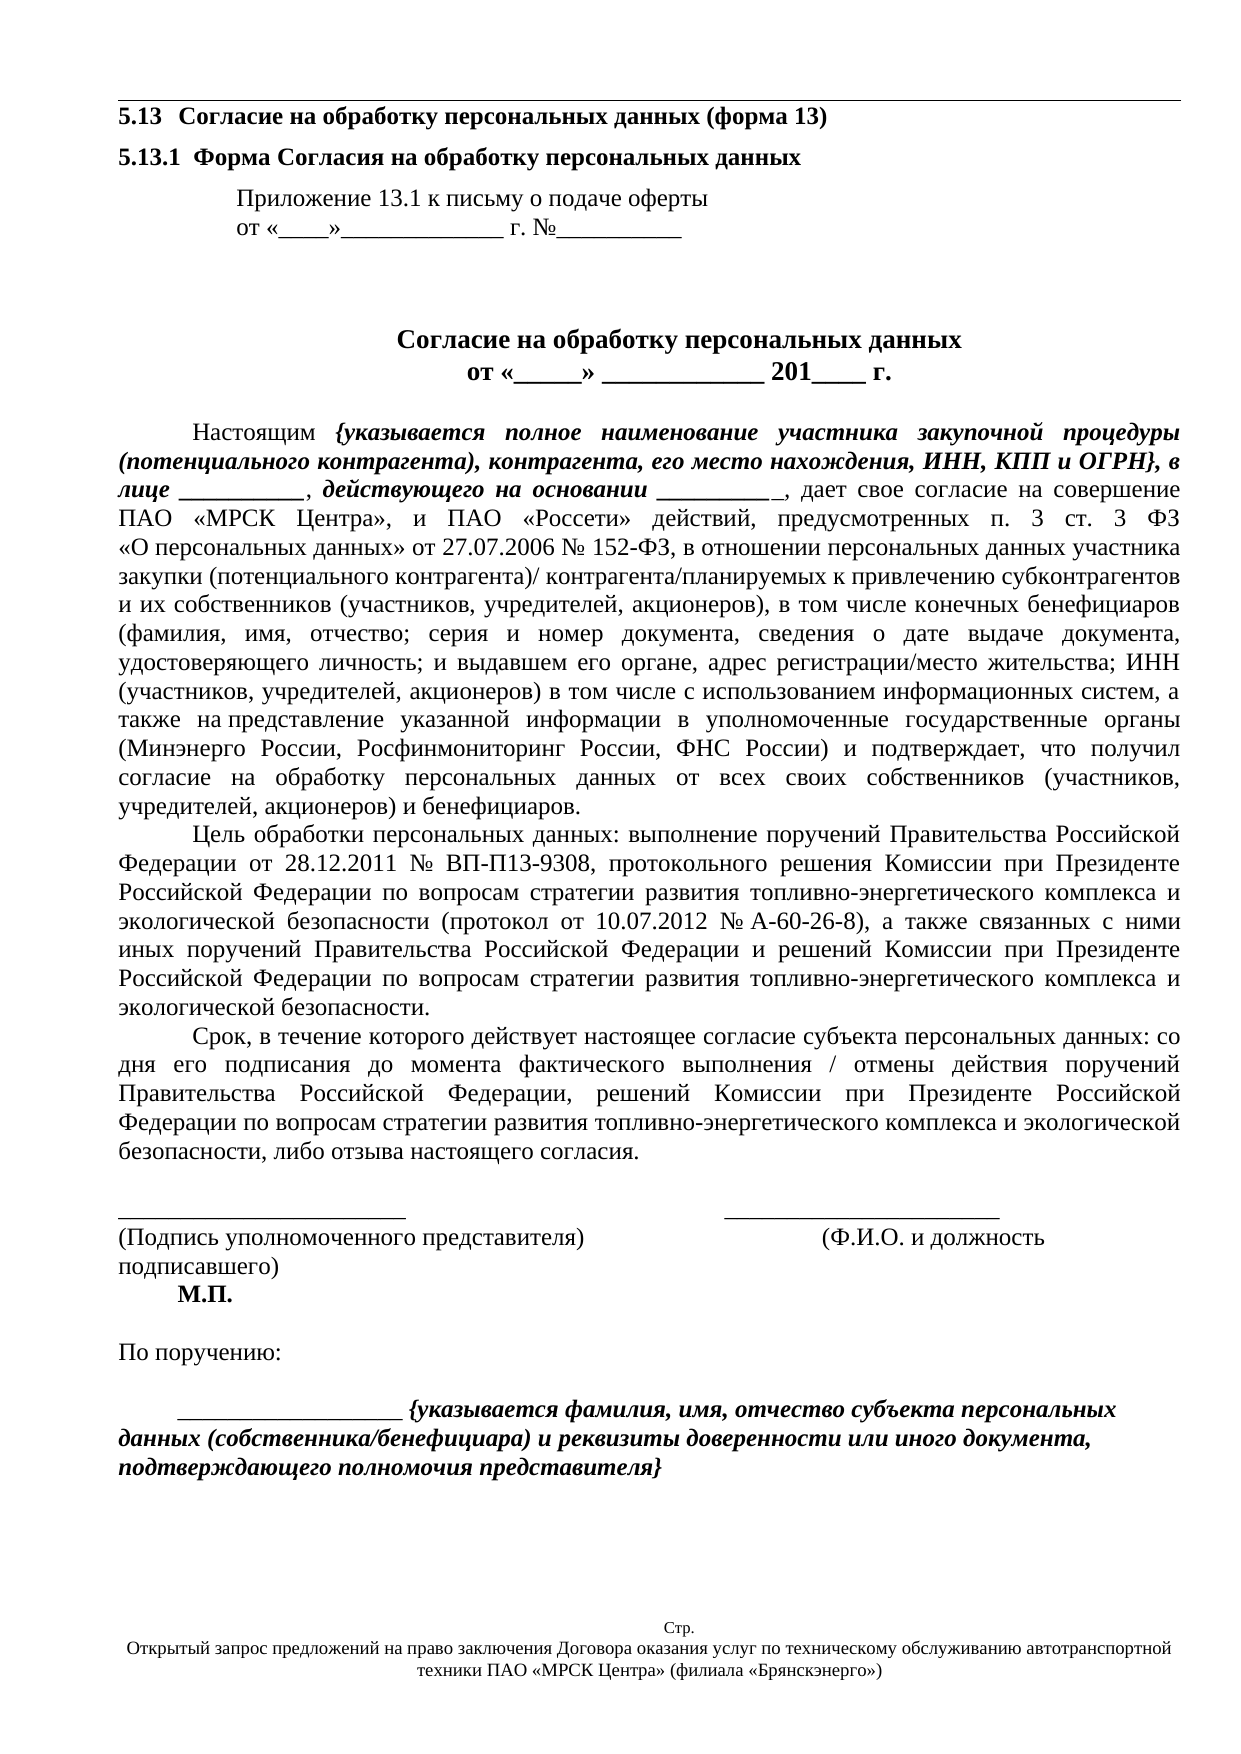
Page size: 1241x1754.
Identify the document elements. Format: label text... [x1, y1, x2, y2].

subtitle Согласие на обработку персональных данных (форма 13) [118, 101, 1181, 130]
text Настоящим {указывается полное наименование участника закупочной процедуры (потенциального контрагента), контрагента, его место нахождения, ИНН, КПП и ОГРН}, в лице __________, действующего на основании __________, дает свое согласие на совершение ПАО «МРСК Центра», и ПАО «Россети» действий, предусмотренных п. 3 ст. 3 ФЗ «О персональных данных» от 27.07.2006 № 152-ФЗ, в отношении персональных данных участника закупки (потенциального контрагента)/ контрагента/планируемых к привлечению субконтрагентов и их собственников (участников, учредителей, акционеров), в том числе конечных бенефициаров (фамилия, имя, отчество; серия и номер документа, сведения о дате выдаче документа, удостоверяющего личность; и выдавшем его органе, адрес регистрации/место жительства; ИНН (участников, учредителей, акционеров) в том числе с использованием информационных систем, а также на представление указанной информации в уполномоченные государственные органы (Минэнерго России, Росфинмониторинг России, ФНС России) и подтверждает, что получил согласие на обработку персональных данных от всех своих собственников (участников, учредителей, акционеров) и бенефициаров. [118, 417, 1181, 819]
text Приложение 13.1 к письму о подаче оферты от «____»_____________ г. №__________ [236, 183, 1181, 241]
text от «_____» ____________ 201____ г. [118, 355, 1181, 386]
subtitle Форма Согласия на обработку персональных данных [118, 142, 1181, 171]
text Срок, в течение которого действует настоящее согласие субъекта персональных данных: со дня его подписания до момента фактического выполнения / отмены действия поручений Правительства Российской Федерации, решений Комиссии при Президенте Российской Федерации по вопросам стратегии развития топливно-энергетического комплекса и экологической безопасности, либо отзыва настоящего согласия. [118, 1021, 1181, 1164]
text М.П. [118, 1279, 1181, 1308]
text По поручению: [118, 1337, 1181, 1366]
text __________________ {указывается фамилия, имя, отчество субъекта персональных данных (собственника/бенефициара) и реквизиты доверенности или иного документа, подтверждающего полномочия представителя} [118, 1394, 1181, 1481]
text Согласие на обработку персональных данных [118, 324, 1181, 355]
text (Подпись уполномоченного представителя) (Ф.И.О. и должность подписавшего) [118, 1222, 1181, 1279]
text _______________________ ______________________ [118, 1193, 1181, 1222]
text Цель обработки персональных данных: выполнение поручений Правительства Российской Федерации от 28.12.2011 № ВП-П13-9308, протокольного решения Комиссии при Президенте Российской Федерации по вопросам стратегии развития топливно-энергетического комплекса и экологической безопасности (протокол от 10.07.2012 № А-60-26-8), а также связанных с ними иных поручений Правительства Российской Федерации и решений Комиссии при Президенте Российской Федерации по вопросам стратегии развития топливно-энергетического комплекса и экологической безопасности. [118, 819, 1181, 1021]
